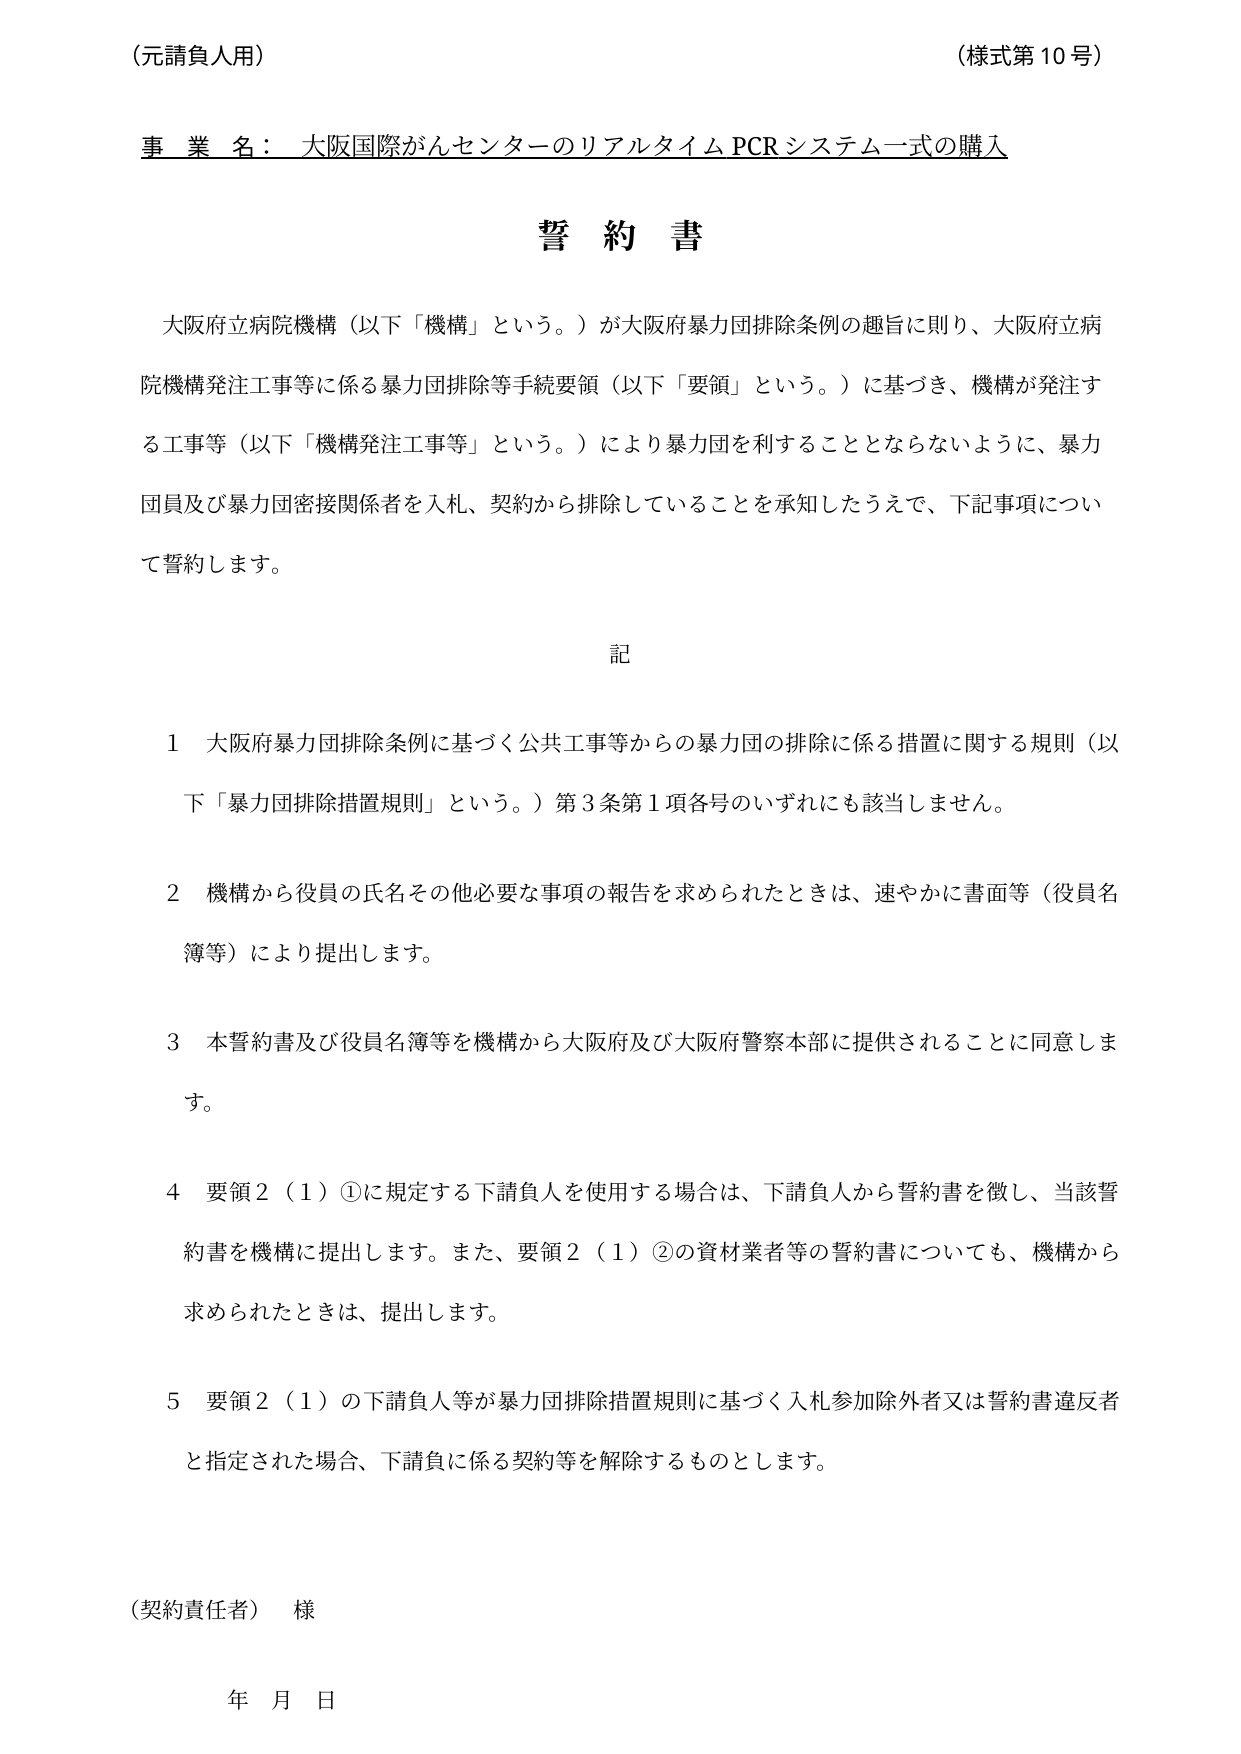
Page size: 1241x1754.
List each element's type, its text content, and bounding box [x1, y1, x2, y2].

text ４ 要領２（１）①に規定する下請負人を使用する場合は、下請負人から誓約書を徴し、当該誓約書を機構に提出します。また、要領２（１）②の資材業者等の誓約書についても、機構から求められたときは、提出します。 [162, 1161, 1122, 1340]
text （契約責任者） 様 [118, 1579, 1122, 1639]
text 事 業 名： 大阪国際がんセンターのリアルタイムPCRシステム一式の購入 [118, 114, 1122, 174]
text （元請負人用） （様式第10号） [118, 25, 1122, 85]
text 年 月 日 [118, 1669, 1122, 1729]
text 記 [118, 623, 1122, 683]
text ５ 要領２（１）の下請負人等が暴力団排除措置規則に基づく入札参加除外者又は誓約書違反者と指定された場合、下請負に係る契約等を解除するものとします。 [162, 1370, 1122, 1490]
text ３ 本誓約書及び役員名簿等を機構から大阪府及び大阪府警察本部に提供されることに同意します。 [162, 1011, 1122, 1131]
text １ 大阪府暴力団排除条例に基づく公共工事等からの暴力団の排除に係る措置に関する規則（以下「暴力団排除措置規則」という。）第３条第１項各号のいずれにも該当しません。 [162, 712, 1122, 832]
text 誓 約 書 [118, 204, 1122, 264]
text ２ 機構から役員の氏名その他必要な事項の報告を求められたときは、速やかに書面等（役員名簿等）により提出します。 [162, 862, 1122, 982]
text 大阪府立病院機構（以下「機構」という。）が大阪府暴力団排除条例の趣旨に則り、大阪府立病院機構発注工事等に係る暴力団排除等手続要領（以下「要領」という。）に基づき、機構が発注する工事等（以下「機構発注工事等」という。）により暴力団を利することとならないように、暴力団員及び暴力団密接関係者を入札、契約から排除していることを承知したうえで、下記事項について誓約します。 [140, 294, 1122, 593]
